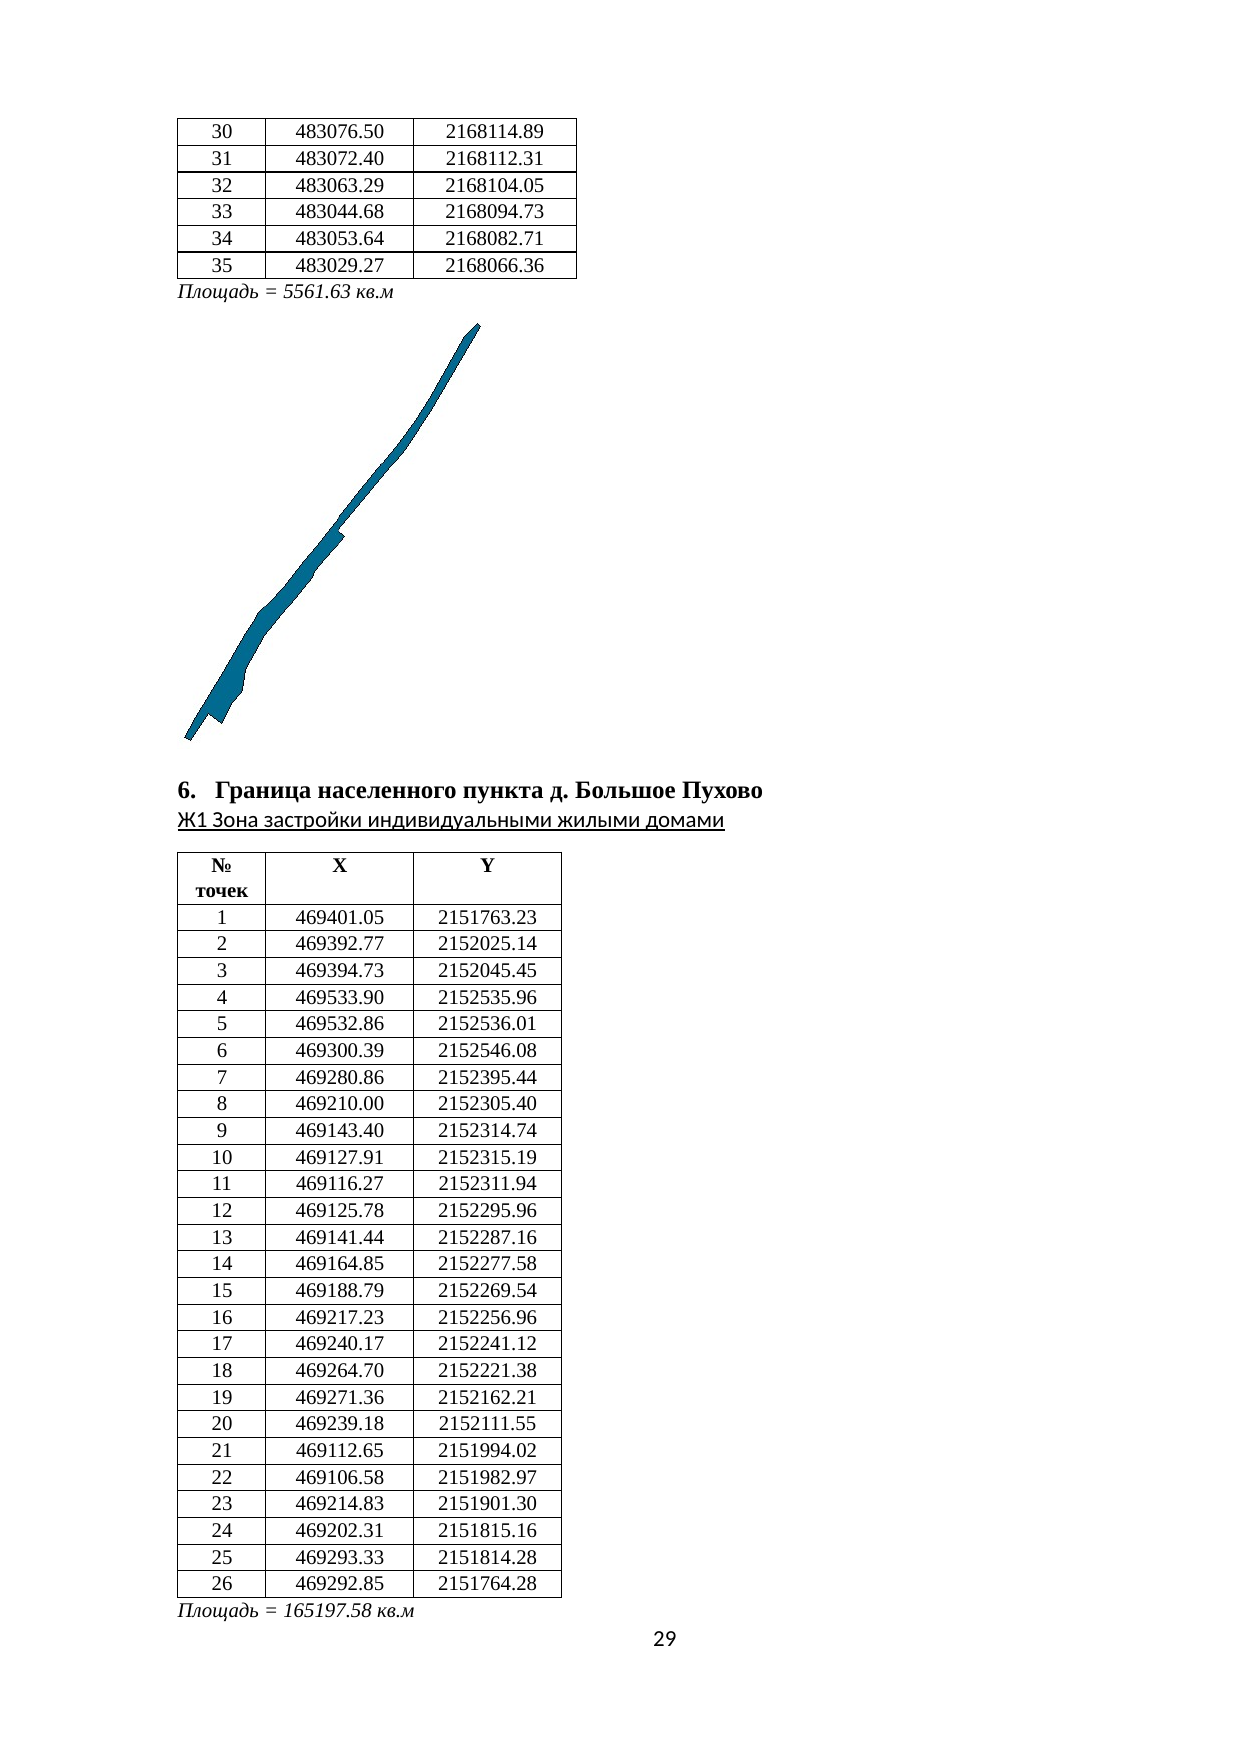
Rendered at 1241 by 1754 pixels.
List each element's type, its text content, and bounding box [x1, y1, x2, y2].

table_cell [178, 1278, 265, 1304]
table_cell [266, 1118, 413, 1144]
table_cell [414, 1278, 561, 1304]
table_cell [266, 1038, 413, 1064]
text Площадь = 165197.58 кв.м [177, 1598, 1152, 1622]
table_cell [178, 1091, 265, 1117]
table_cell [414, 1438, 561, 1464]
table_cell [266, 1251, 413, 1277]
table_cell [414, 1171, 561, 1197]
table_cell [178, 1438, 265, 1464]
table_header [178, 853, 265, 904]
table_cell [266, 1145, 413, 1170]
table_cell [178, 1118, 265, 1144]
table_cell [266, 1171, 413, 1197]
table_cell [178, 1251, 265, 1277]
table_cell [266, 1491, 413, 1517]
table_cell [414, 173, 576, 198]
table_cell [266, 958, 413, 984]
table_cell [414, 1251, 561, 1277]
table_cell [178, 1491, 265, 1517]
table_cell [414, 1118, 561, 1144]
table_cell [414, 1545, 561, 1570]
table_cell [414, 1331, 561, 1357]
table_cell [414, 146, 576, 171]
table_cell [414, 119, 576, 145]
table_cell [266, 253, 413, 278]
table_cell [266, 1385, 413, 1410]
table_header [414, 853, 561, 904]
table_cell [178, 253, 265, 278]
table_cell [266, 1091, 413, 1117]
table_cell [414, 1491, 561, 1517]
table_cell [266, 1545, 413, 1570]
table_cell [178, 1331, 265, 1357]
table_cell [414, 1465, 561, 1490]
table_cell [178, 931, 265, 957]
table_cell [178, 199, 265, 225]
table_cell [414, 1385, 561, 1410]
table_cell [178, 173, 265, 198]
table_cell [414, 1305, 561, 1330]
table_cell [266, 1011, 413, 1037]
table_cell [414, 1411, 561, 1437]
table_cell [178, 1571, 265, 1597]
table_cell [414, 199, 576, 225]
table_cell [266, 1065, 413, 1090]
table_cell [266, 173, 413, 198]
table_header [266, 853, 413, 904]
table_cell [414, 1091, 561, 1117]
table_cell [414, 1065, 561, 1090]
picture [177, 321, 499, 749]
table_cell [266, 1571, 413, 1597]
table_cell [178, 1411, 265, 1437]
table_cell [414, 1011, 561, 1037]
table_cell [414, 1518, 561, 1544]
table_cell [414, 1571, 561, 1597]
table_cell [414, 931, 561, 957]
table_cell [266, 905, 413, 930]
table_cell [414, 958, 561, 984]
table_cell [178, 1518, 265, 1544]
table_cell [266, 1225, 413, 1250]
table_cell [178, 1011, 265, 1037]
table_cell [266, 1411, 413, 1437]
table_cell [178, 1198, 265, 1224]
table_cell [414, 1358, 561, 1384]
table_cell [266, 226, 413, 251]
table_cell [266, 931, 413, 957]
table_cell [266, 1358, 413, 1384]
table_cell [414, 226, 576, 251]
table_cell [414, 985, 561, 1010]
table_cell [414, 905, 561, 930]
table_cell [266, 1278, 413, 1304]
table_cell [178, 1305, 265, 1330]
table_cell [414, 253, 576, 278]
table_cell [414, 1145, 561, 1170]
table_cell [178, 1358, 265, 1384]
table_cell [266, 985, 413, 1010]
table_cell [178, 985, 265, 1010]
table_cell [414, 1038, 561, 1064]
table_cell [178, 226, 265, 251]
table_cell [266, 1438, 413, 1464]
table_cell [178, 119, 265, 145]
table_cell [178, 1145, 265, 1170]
text Ж1 Зона застройки индивидуальными жилыми домами [177, 805, 1152, 833]
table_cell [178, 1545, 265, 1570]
subtitle Граница населенного пункта д. Большое Пухово [177, 775, 1152, 803]
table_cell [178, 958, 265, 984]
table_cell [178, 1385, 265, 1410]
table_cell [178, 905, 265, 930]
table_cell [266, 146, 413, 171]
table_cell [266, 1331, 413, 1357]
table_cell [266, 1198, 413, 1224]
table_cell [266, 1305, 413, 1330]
text Площадь = 5561.63 кв.м [177, 279, 1152, 303]
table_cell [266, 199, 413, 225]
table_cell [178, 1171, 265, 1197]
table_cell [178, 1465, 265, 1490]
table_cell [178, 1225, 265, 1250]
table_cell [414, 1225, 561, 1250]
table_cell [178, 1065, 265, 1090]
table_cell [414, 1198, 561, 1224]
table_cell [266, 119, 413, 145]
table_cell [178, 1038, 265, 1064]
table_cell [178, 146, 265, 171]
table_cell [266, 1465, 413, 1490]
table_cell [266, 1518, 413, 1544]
